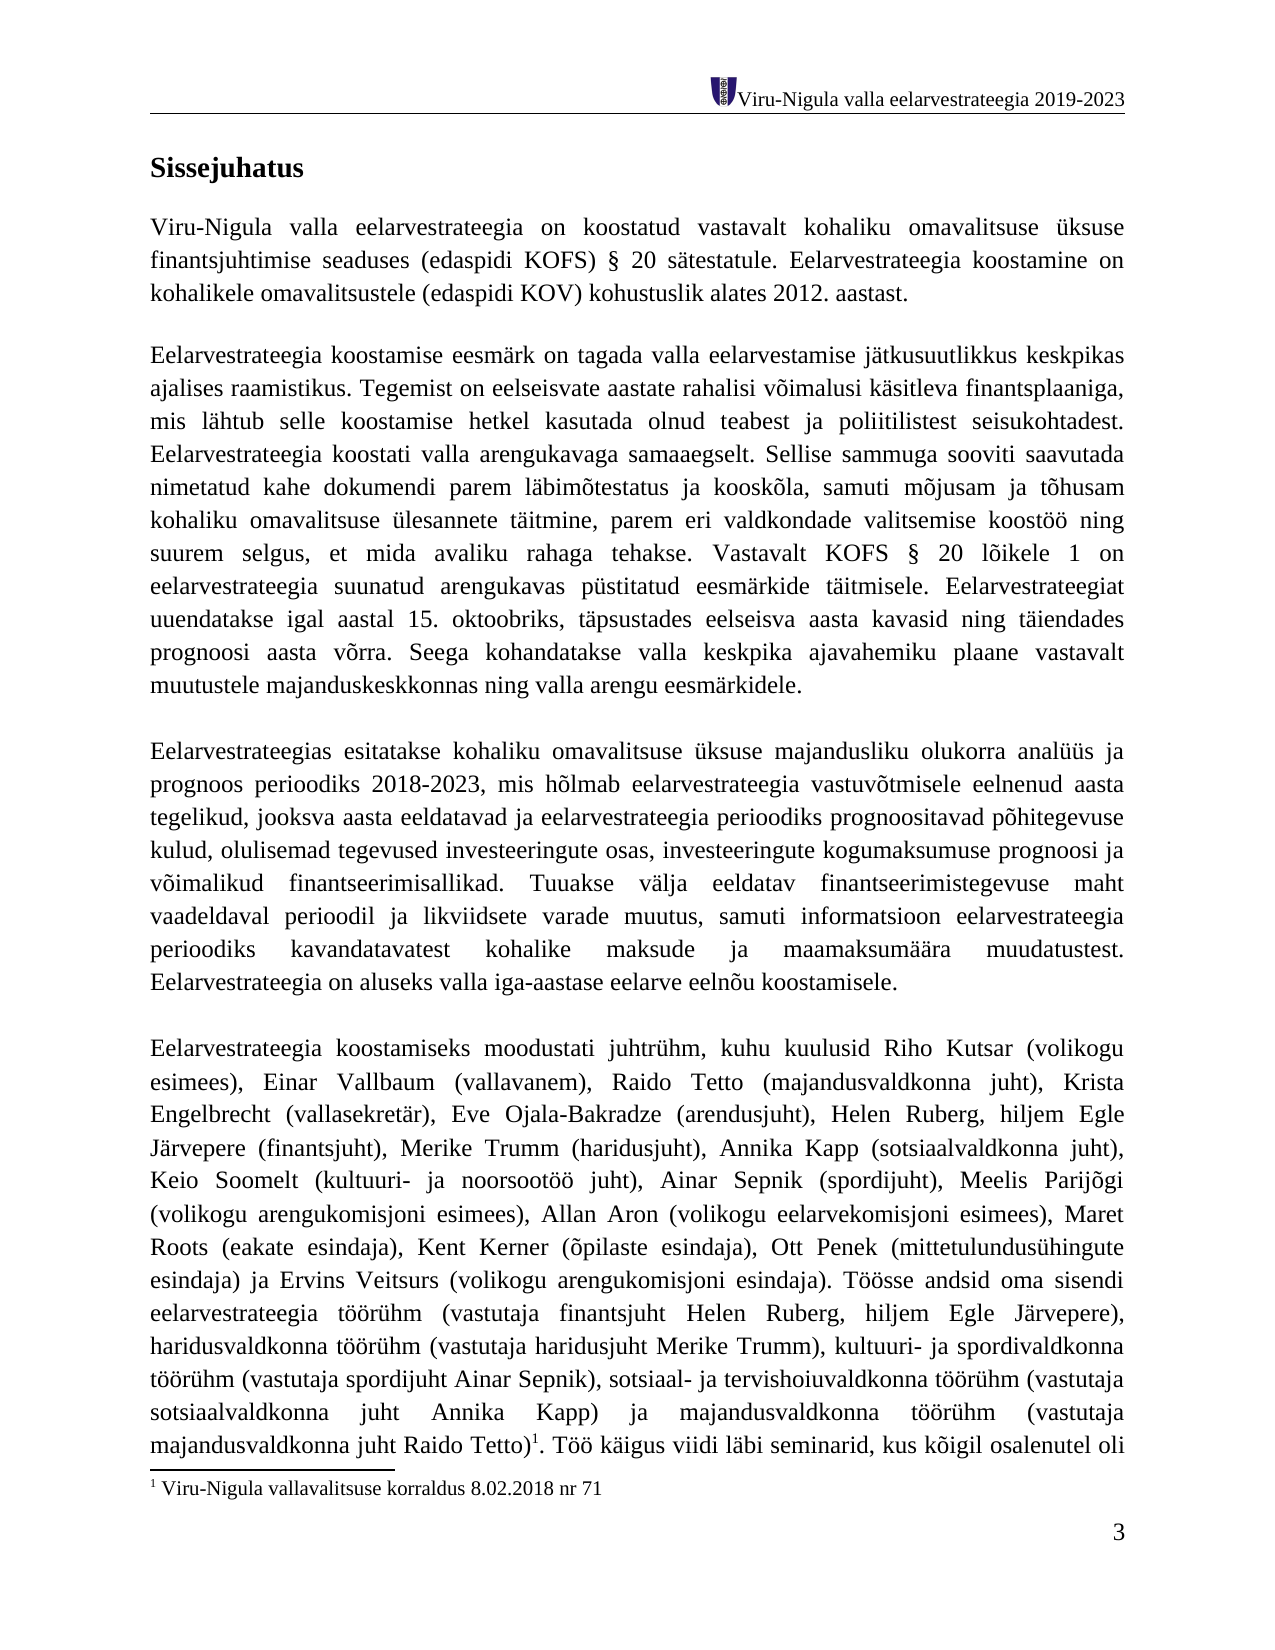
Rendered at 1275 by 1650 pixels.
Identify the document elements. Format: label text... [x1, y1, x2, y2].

text Viru-Nigula valla eelarvestrateegia on koostatud vastavalt kohaliku omavalitsuse üksuse finantsjuhtimise seaduses (edaspidi KOFS) § 20 sätestatule. Eelarvestrateegia koostamine on kohalikele omavalitsustele (edaspidi KOV) kohustuslik alates 2012. aastast. [150, 212, 1125, 307]
picture [710, 75, 737, 107]
text Eelarvestrateegias esitatakse kohaliku omavalitsuse üksuse majandusliku olukorra analüüs ja prognoos perioodiks 2018-2023, mis hõlmab eelarvestrateegia vastuvõtmisele eelnenud aasta tegelikud, jooksva aasta eeldatavad ja eelarvestrateegia perioodiks prognoositavad põhitegevuse kulud, olulisemad tegevused investeeringute osas, investeeringute kogumaksumuse prognoosi ja võimalikud finantseerimisallikad. Tuuakse välja eeldatav finantseerimistegevuse maht vaadeldaval perioodil ja likviidsete varade muutus, samuti informatsioon eelarvestrateegia perioodiks kavandatavatest kohalike maksude ja maamaksumäära muudatustest. Eelarvestrateegia on aluseks valla iga-aastase eelarve eelnõu koostamisele. [150, 736, 1125, 996]
text Eelarvestrateegia koostamise eesmärk on tagada valla eelarvestamise jätkusuutlikkus keskpikas ajalises raamistikus. Tegemist on eelseisvate aastate rahalisi võimalusi käsitleva finantsplaaniga, mis lähtub selle koostamise hetkel kasutada olnud teabest ja poliitilistest seisukohtadest. Eelarvestrateegia koostati valla arengukavaga samaaegselt. Sellise sammuga sooviti saavutada nimetatud kahe dokumendi parem läbimõtestatus ja kooskõla, samuti mõjusam ja tõhusam kohaliku omavalitsuse ülesannete täitmine, parem eri valdkondade valitsemise koostöö ning suurem selgus, et mida avaliku rahaga tehakse. Vastavalt KOFS § 20 lõikele 1 on eelarvestrateegia suunatud arengukavas püstitatud eesmärkide täitmisele. Eelarvestrateegiat uuendatakse igal aastal 15. oktoobriks, täpsustades eelseisva aasta kavasid ning täiendades prognoosi aasta võrra. Seega kohandatakse valla keskpika ajavahemiku plaane vastavalt muutustele majanduskeskkonnas ning valla arengu eesmärkidele. [150, 340, 1125, 699]
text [150, 1033, 1125, 1458]
subtitle Sissejuhatus [150, 150, 1125, 183]
